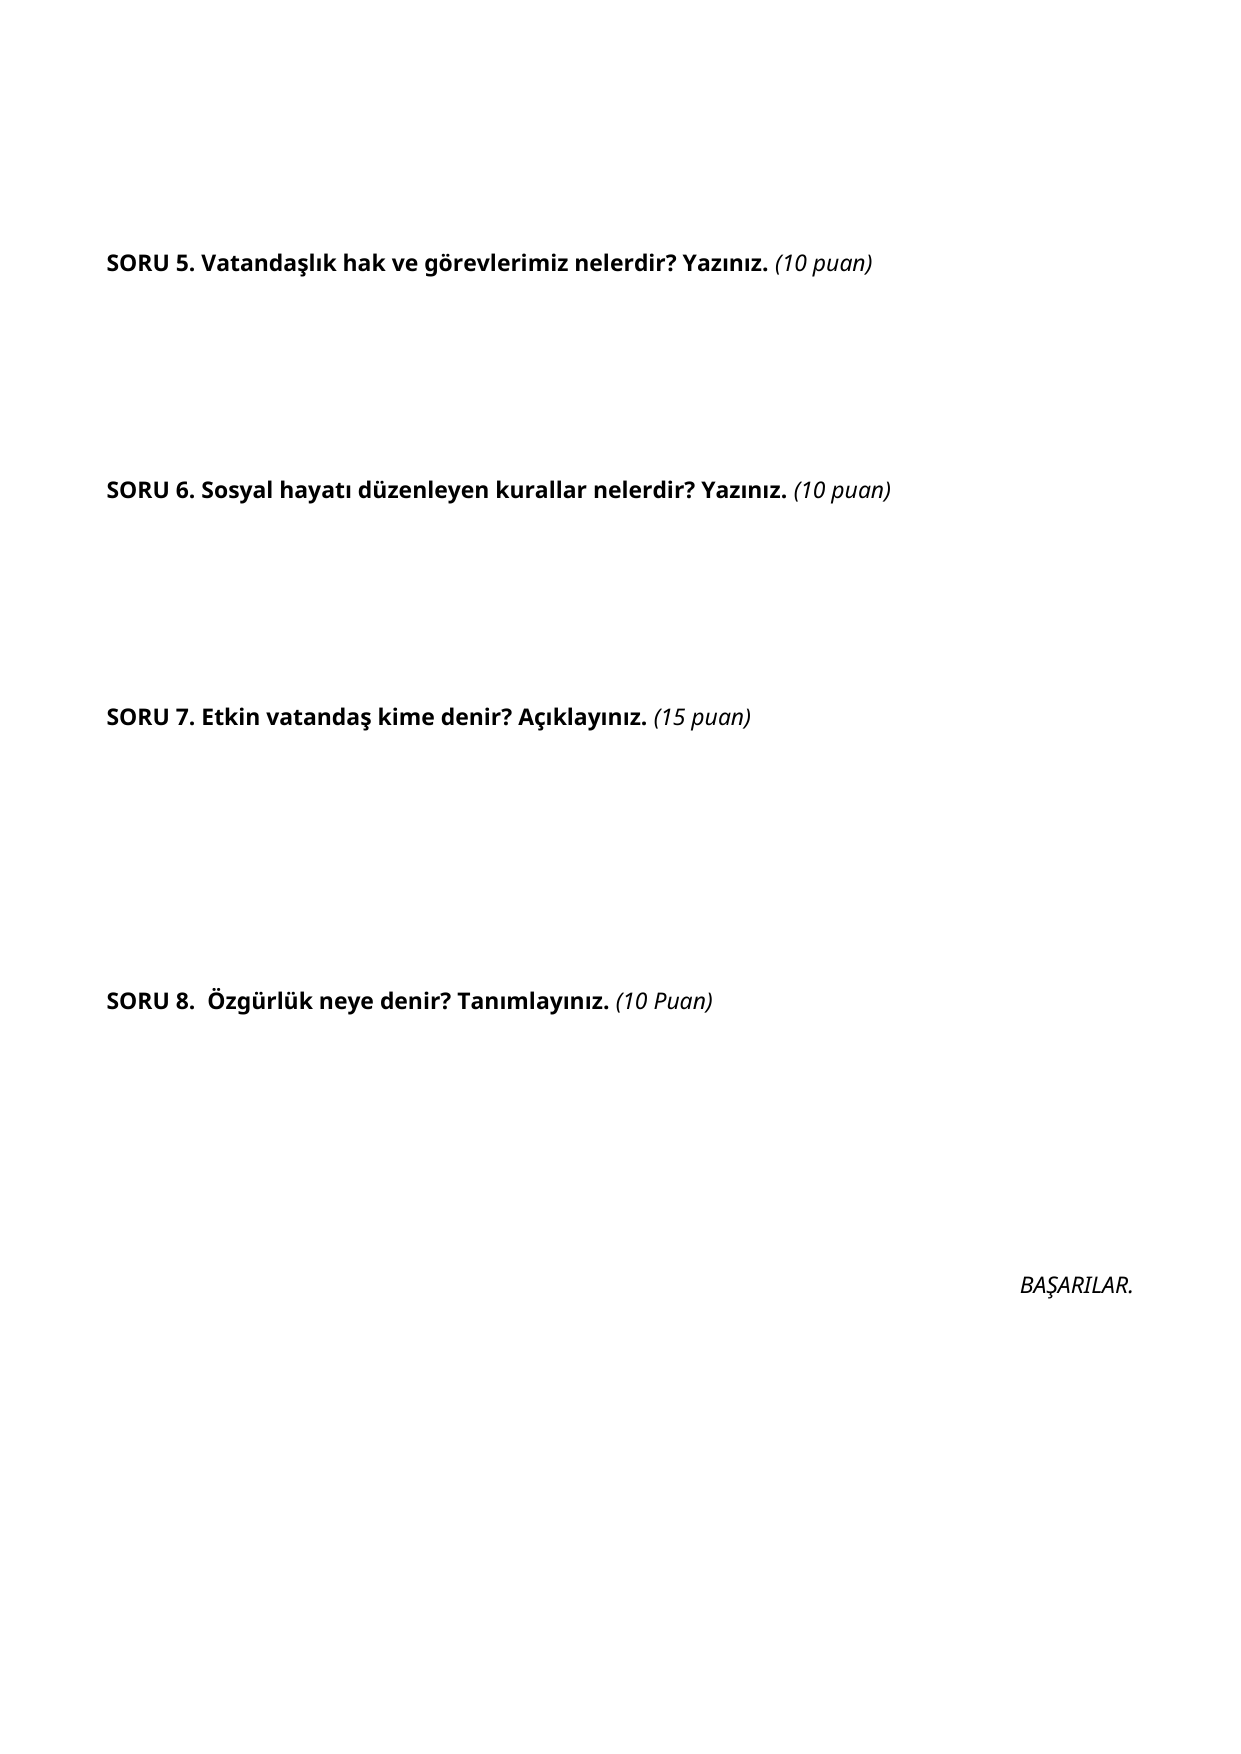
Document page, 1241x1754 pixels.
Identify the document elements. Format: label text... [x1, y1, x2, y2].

text SORU 7. Etkin vatandaş kime denir? Açıklayınız. (15 puan) [106, 701, 1134, 732]
text BAŞARILAR. [106, 1269, 1134, 1300]
text SORU 6. Sosyal hayatı düzenleyen kurallar nelerdir? Yazınız. (10 puan) [106, 474, 1134, 505]
text SORU 8. Özgürlük neye denir? Tanımlayınız. (10 Puan) [106, 985, 1134, 1016]
text SORU 5. Vatandaşlık hak ve görevlerimiz nelerdir? Yazınız. (10 puan) [106, 247, 1134, 278]
